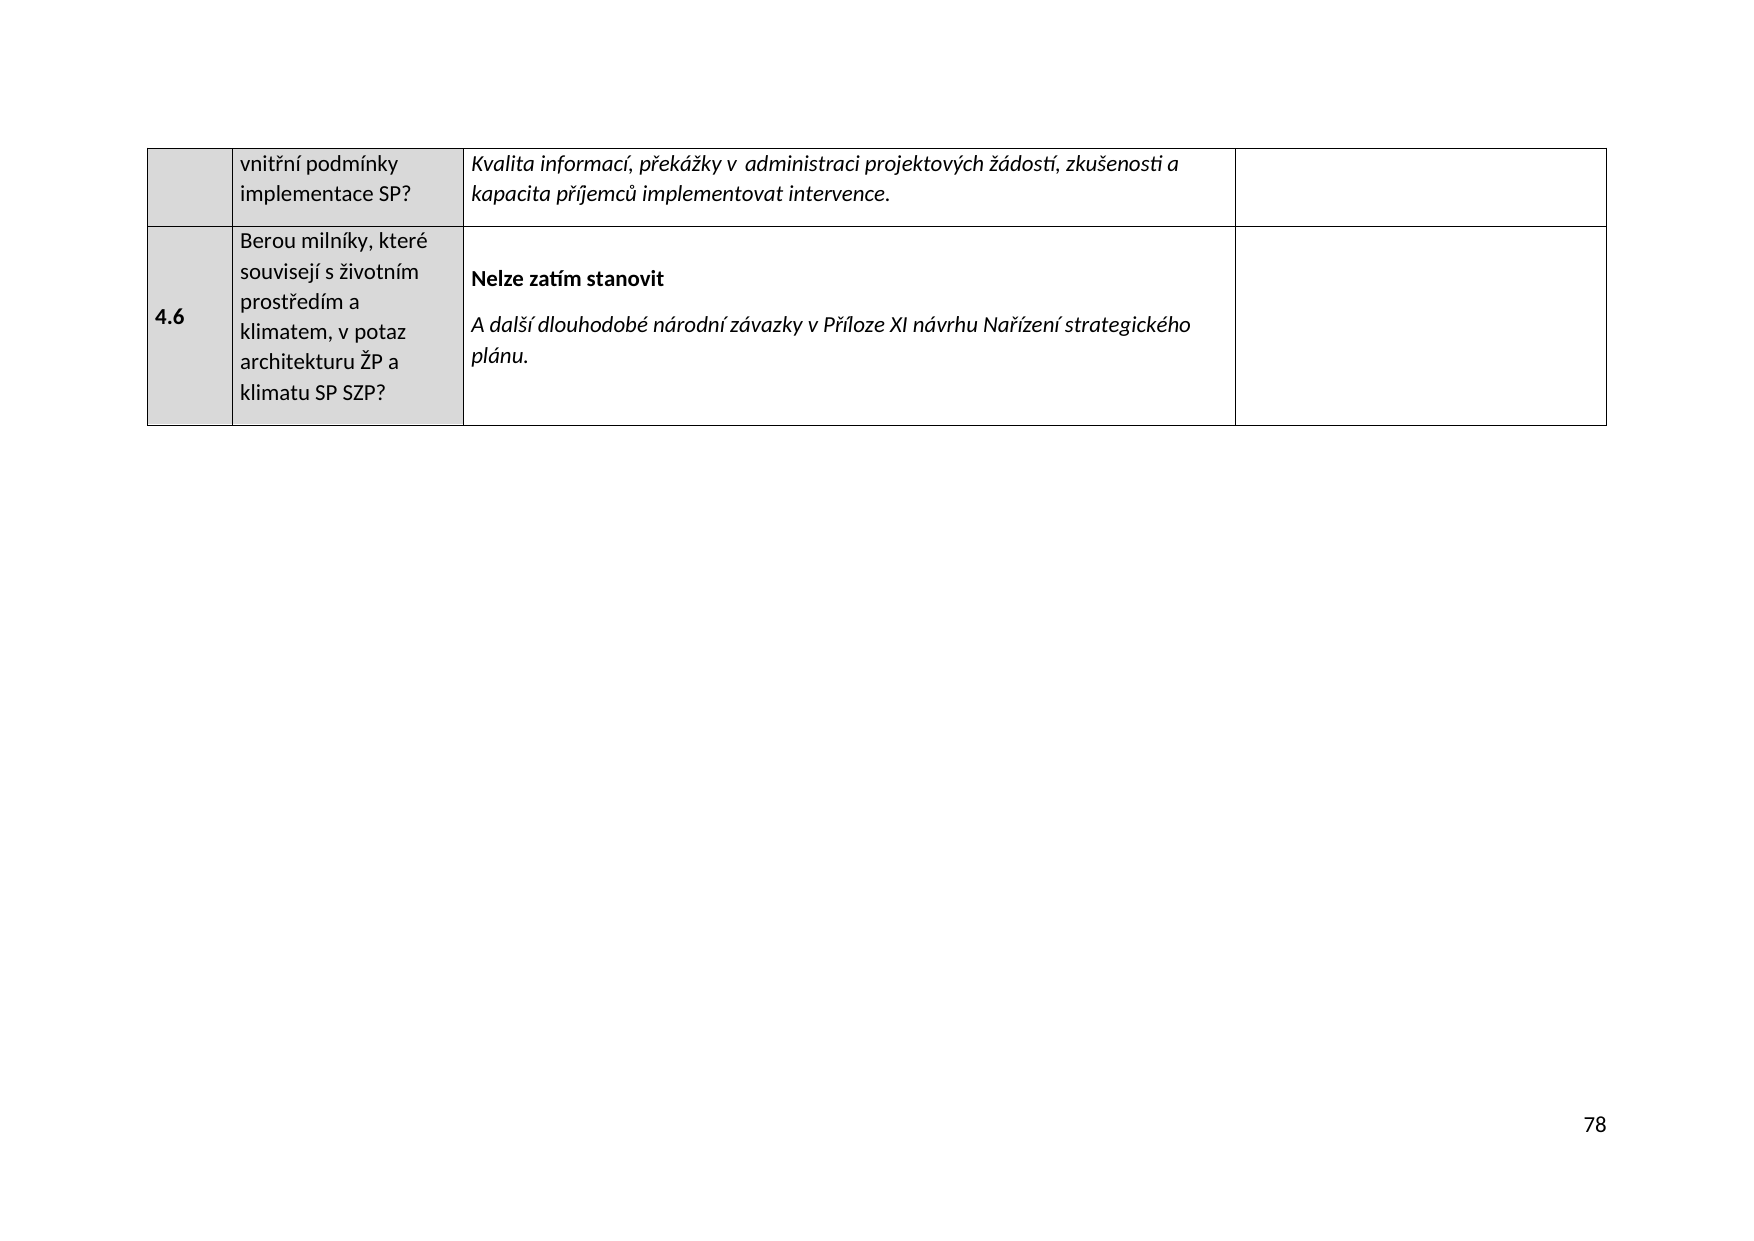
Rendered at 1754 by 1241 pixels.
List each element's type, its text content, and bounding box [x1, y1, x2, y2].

table_cell 4.5 [148, 149, 232, 226]
table_cell [1236, 149, 1606, 226]
table_cell Berou milníky, které souvisejí s životním prostředím a klimatem, v potaz architekturu ŽP a klimatu SP SZP? [233, 227, 463, 424]
table_cell 4.6 [148, 227, 232, 424]
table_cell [233, 149, 463, 226]
table_cell Nelze zatím stanovit A další dlouhodobé národní závazky v Příloze XI návrhu Nařízení strategického plánu. [464, 227, 1235, 424]
table_cell [1236, 227, 1606, 424]
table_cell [464, 149, 1235, 226]
